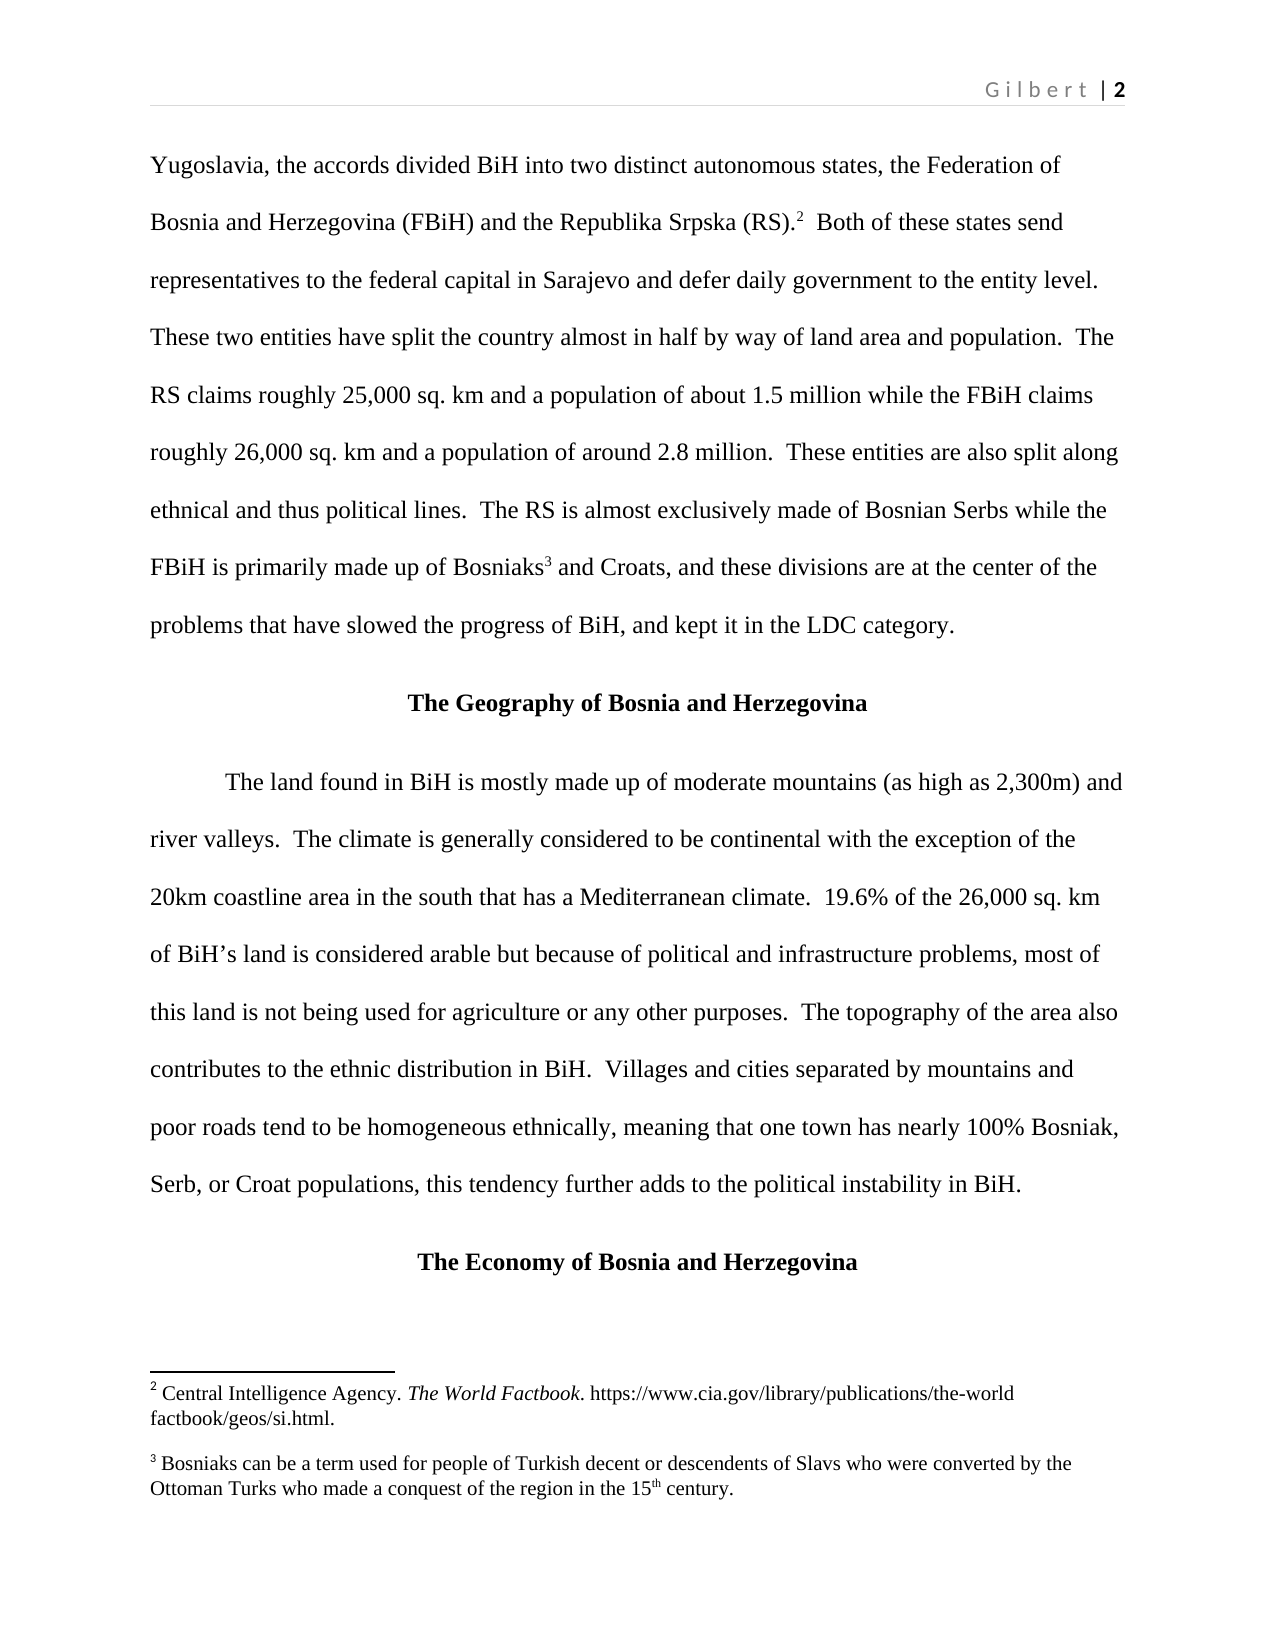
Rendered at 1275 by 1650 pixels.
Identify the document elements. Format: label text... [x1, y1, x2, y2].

text The Geography of Bosnia and Herzegovina [150, 688, 1125, 717]
text The land found in BiH is mostly made up of moderate mountains (as high as 2,300m) and river valleys. The climate is generally considered to be continental with the exception of the 20km coastline area in the south that has a Mediterranean climate. 19.6% of the 26,000 sq. km of BiH’s land is considered arable but because of political and infrastructure problems, most of this land is not being used for agriculture or any other purposes. The topography of the area also contributes to the ethnic distribution in BiH. Villages and cities separated by mountains and poor roads tend to be homogeneous ethnically, meaning that one town has nearly 100% Bosniak, Serb, or Croat populations, this tendency further adds to the political instability in BiH. [150, 767, 1125, 1198]
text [150, 150, 1125, 639]
text The Economy of Bosnia and Herzegovina [150, 1247, 1125, 1276]
